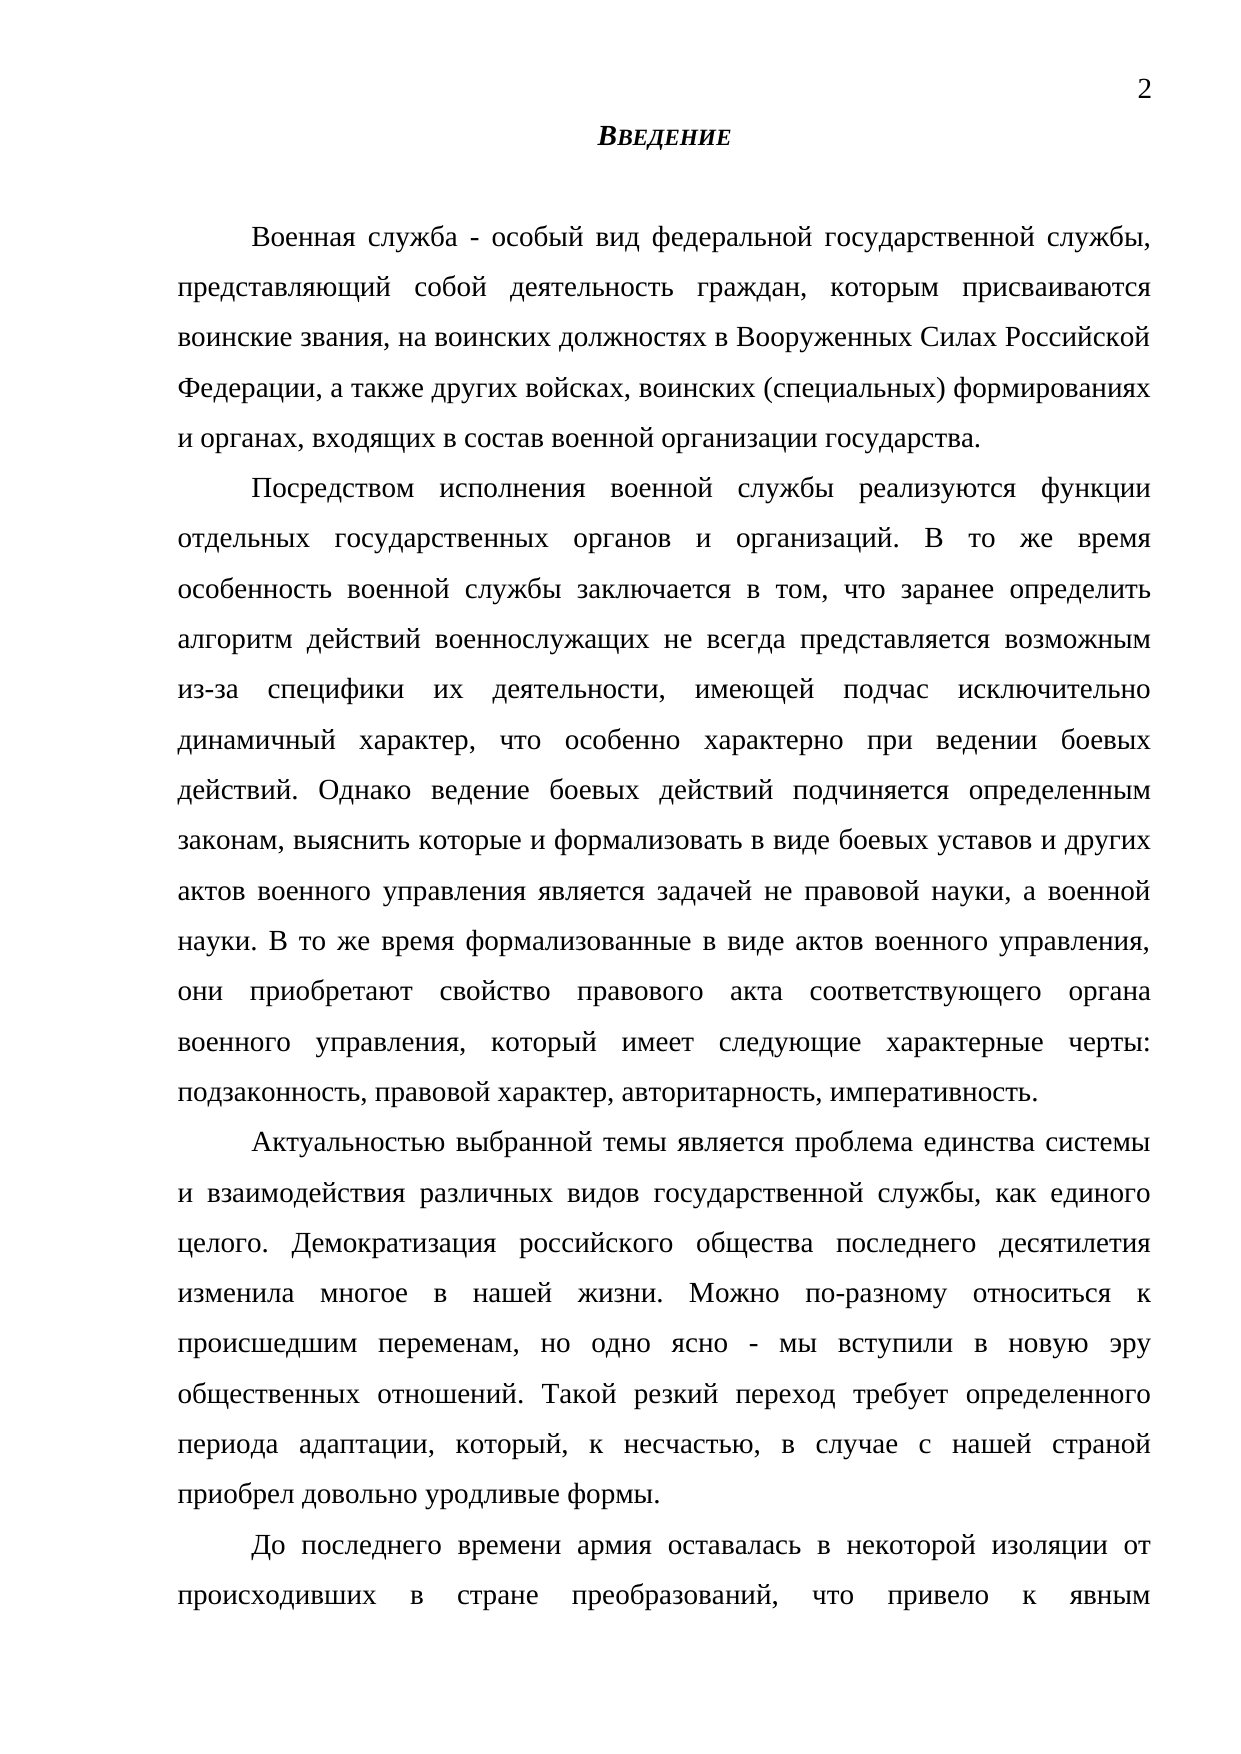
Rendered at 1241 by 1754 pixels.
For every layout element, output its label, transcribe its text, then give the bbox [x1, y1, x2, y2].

text Актуальностью выбранной темы является проблема единства системы и взаимодействия различных видов государственной службы, как единого целого. Демократизация российского общества последнего десятилетия изменила многое в нашей жизни. Можно по-разному относиться к происшедшим переменам, но одно ясно - мы вступили в новую эру общественных отношений. Такой резкий переход требует определенного периода адаптации, который, к несчастью, в случае с нашей страной приобрел довольно уродливые формы. [177, 1124, 1152, 1510]
text Посредством исполнения военной службы реализуются функции отдельных государственных органов и организаций. В то же время особенность военной службы заключается в том, что заранее определить алгоритм действий военнослужащих не всегда представляется возможным из-за специфики их деятельности, имеющей подчас исключительно динамичный характер, что особенно характерно при ведении боевых действий. Однако ведение боевых действий подчиняется определенным законам, выяснить которые и формализовать в виде боевых уставов и других актов военного управления является задачей не правовой науки, а военной науки. В то же время формализованные в виде актов военного управления, они приобретают свойство правового акта соответствующего органа военного управления, который имеет следующие характерные черты: подзаконность, правовой характер, авторитарность, императивность. [177, 470, 1152, 1108]
subtitle Введение [177, 118, 1152, 152]
text Военная служба - особый вид федеральной государственной службы, представляющий собой деятельность граждан, которым присваиваются воинские звания, на воинских должностях в Вооруженных Силах Российской Федерации, а также других войсках, воинских (специальных) формированиях и органах, входящих в состав военной организации государства. [177, 219, 1152, 453]
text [177, 1527, 1152, 1611]
